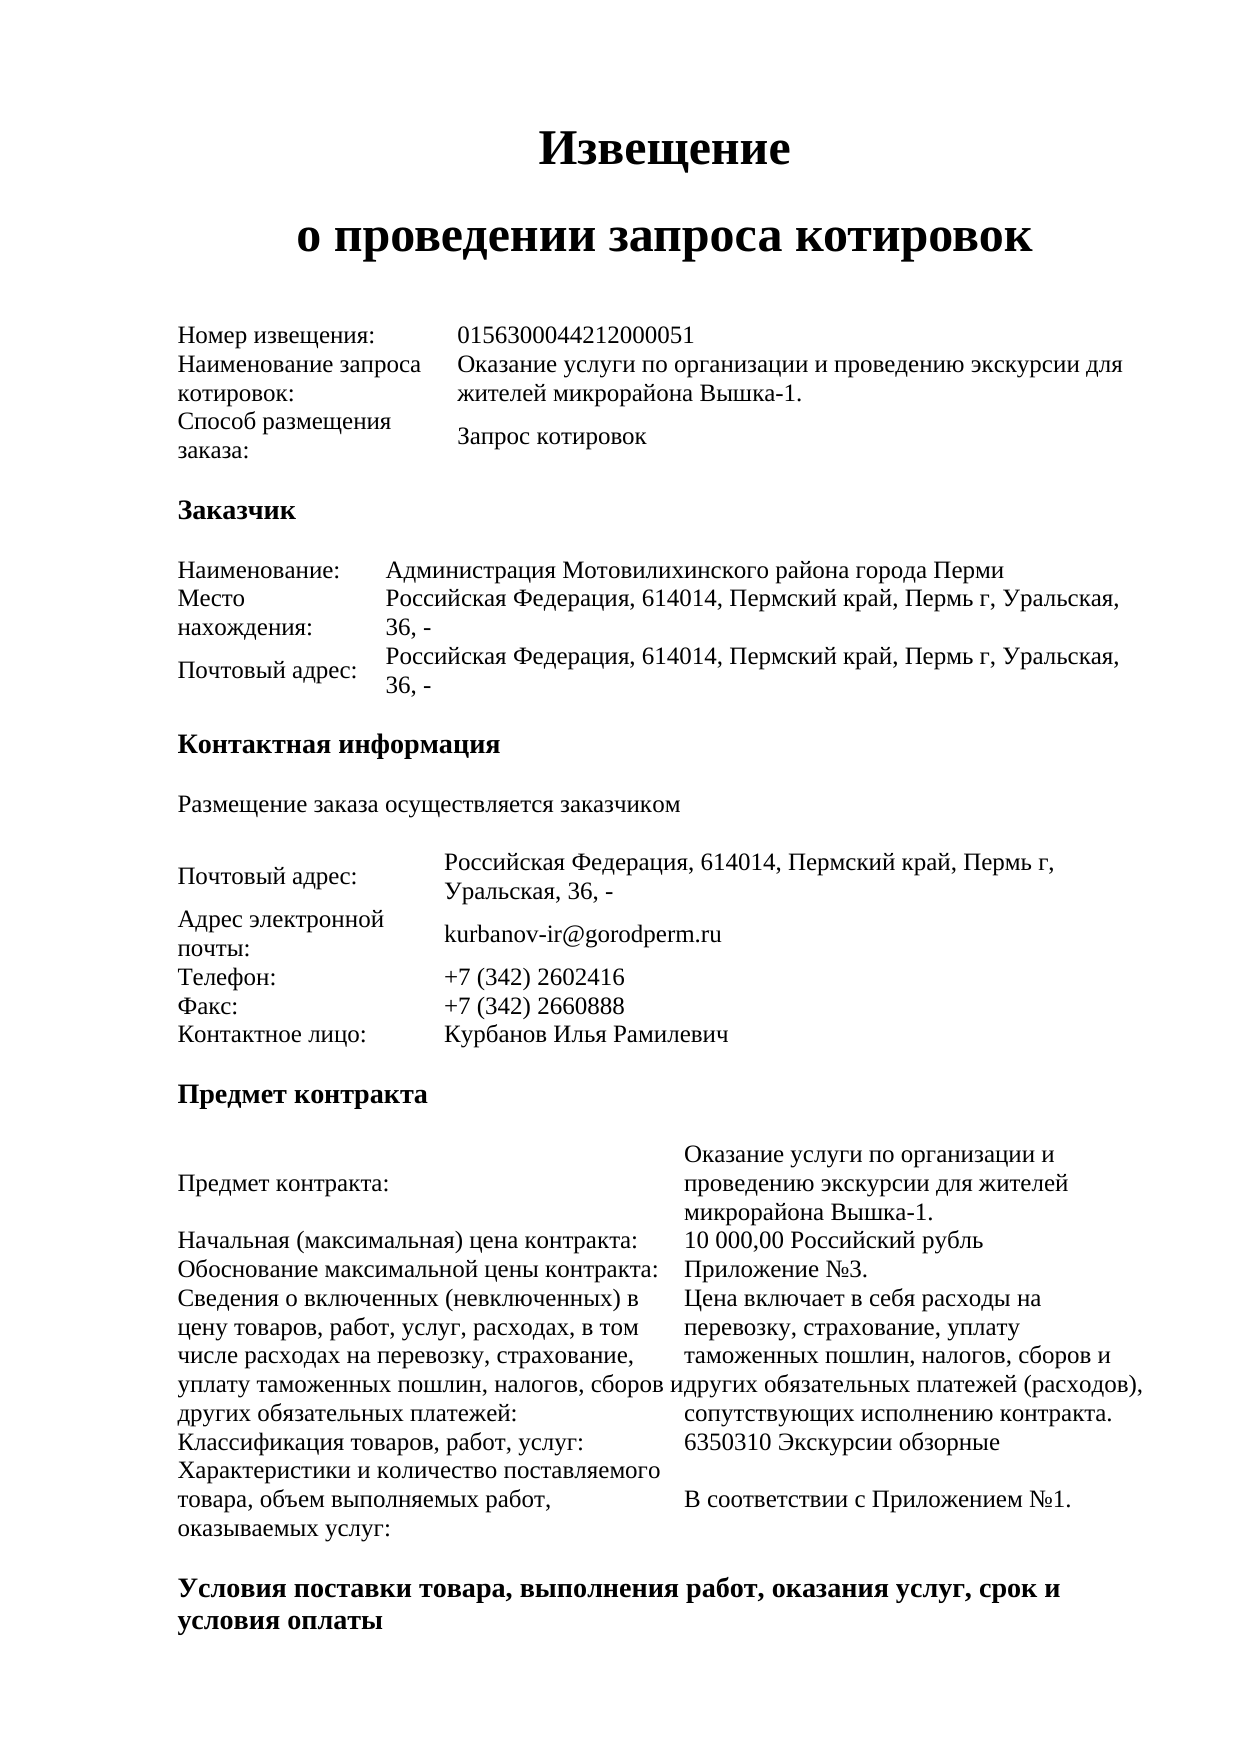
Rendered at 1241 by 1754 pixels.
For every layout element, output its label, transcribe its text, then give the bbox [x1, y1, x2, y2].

table_header Предмет контракта: [177, 1139, 684, 1225]
text Условия поставки товара, выполнения работ, оказания услуг, срок и условия оплаты [177, 1571, 1152, 1636]
table_cell Начальная (максимальная) цена контракта: [177, 1225, 684, 1254]
table_cell +7 (342) 2602416 [444, 962, 1152, 991]
table_cell 6350310 Экскурсии обзорные [684, 1427, 1152, 1455]
table_cell Адрес электронной почты: [177, 905, 444, 962]
text Заказчик [177, 493, 1152, 526]
table_cell Контактное лицо: [177, 1020, 444, 1048]
table_header Администрация Мотовилихинского района города Перми [385, 555, 1152, 583]
table_header Российская Федерация, 614014, Пермский край, Пермь г, Уральская, 36, - [444, 847, 1152, 904]
table_cell Способ размещения заказа: [177, 406, 457, 464]
table_cell Запрос котировок [457, 406, 1152, 464]
table_cell Почтовый адрес: [177, 641, 385, 698]
table_cell Приложение №3. [684, 1254, 1152, 1283]
table_cell Факс: [177, 991, 444, 1019]
table_cell Классификация товаров, работ, услуг: [177, 1427, 684, 1455]
table_header Наименование: [177, 555, 385, 583]
table_header Номер извещения: [177, 320, 457, 349]
table_cell kurbanov-ir@gorodperm.ru [444, 905, 1152, 962]
table_header 0156300044212000051 [457, 320, 1152, 349]
text Извещение [177, 118, 1152, 176]
table_cell Курбанов Илья Рамилевич [444, 1020, 1152, 1048]
table_cell Обоснование максимальной цены контракта: [177, 1254, 684, 1283]
table_cell Оказание услуги по организации и проведению экскурсии для жителей микрорайона Вышка-1. [457, 349, 1152, 406]
text Контактная информация [177, 728, 1152, 760]
text Размещение заказа осуществляется заказчиком [177, 789, 1152, 818]
table_cell В соответствии с Приложением №1. [684, 1455, 1152, 1542]
table_cell Характеристики и количество поставляемого товара, объем выполняемых работ, оказываемых услуг: [177, 1455, 684, 1542]
table_cell Телефон: [177, 962, 444, 991]
table_header Оказание услуги по организации и проведению экскурсии для жителей микрорайона Вышка-1. [684, 1139, 1152, 1225]
table_header Почтовый адрес: [177, 847, 444, 904]
table_cell Сведения о включенных (невключенных) в цену товаров, работ, услуг, расходах, в том числе расходах на перевозку, страхование, уплату таможенных пошлин, налогов, сборов и других обязательных платежей: [177, 1283, 684, 1427]
table_cell Место нахождения: [177, 584, 385, 641]
table_cell 10 000,00 Российский рубль [684, 1225, 1152, 1254]
table_cell Российская Федерация, 614014, Пермский край, Пермь г, Уральская, 36, - [385, 584, 1152, 641]
table_cell Наименование запроса котировок: [177, 349, 457, 406]
table_cell +7 (342) 2660888 [444, 991, 1152, 1019]
text о проведении запроса котировок [177, 205, 1152, 262]
table_cell Российская Федерация, 614014, Пермский край, Пермь г, Уральская, 36, - [385, 641, 1152, 698]
table_cell Цена включает в себя расходы на перевозку, страхование, уплату таможенных пошлин, налогов, сборов и других обязательных платежей (расходов), сопутствующих исполнению контракта. [684, 1283, 1152, 1427]
text Предмет контракта [177, 1077, 1152, 1110]
